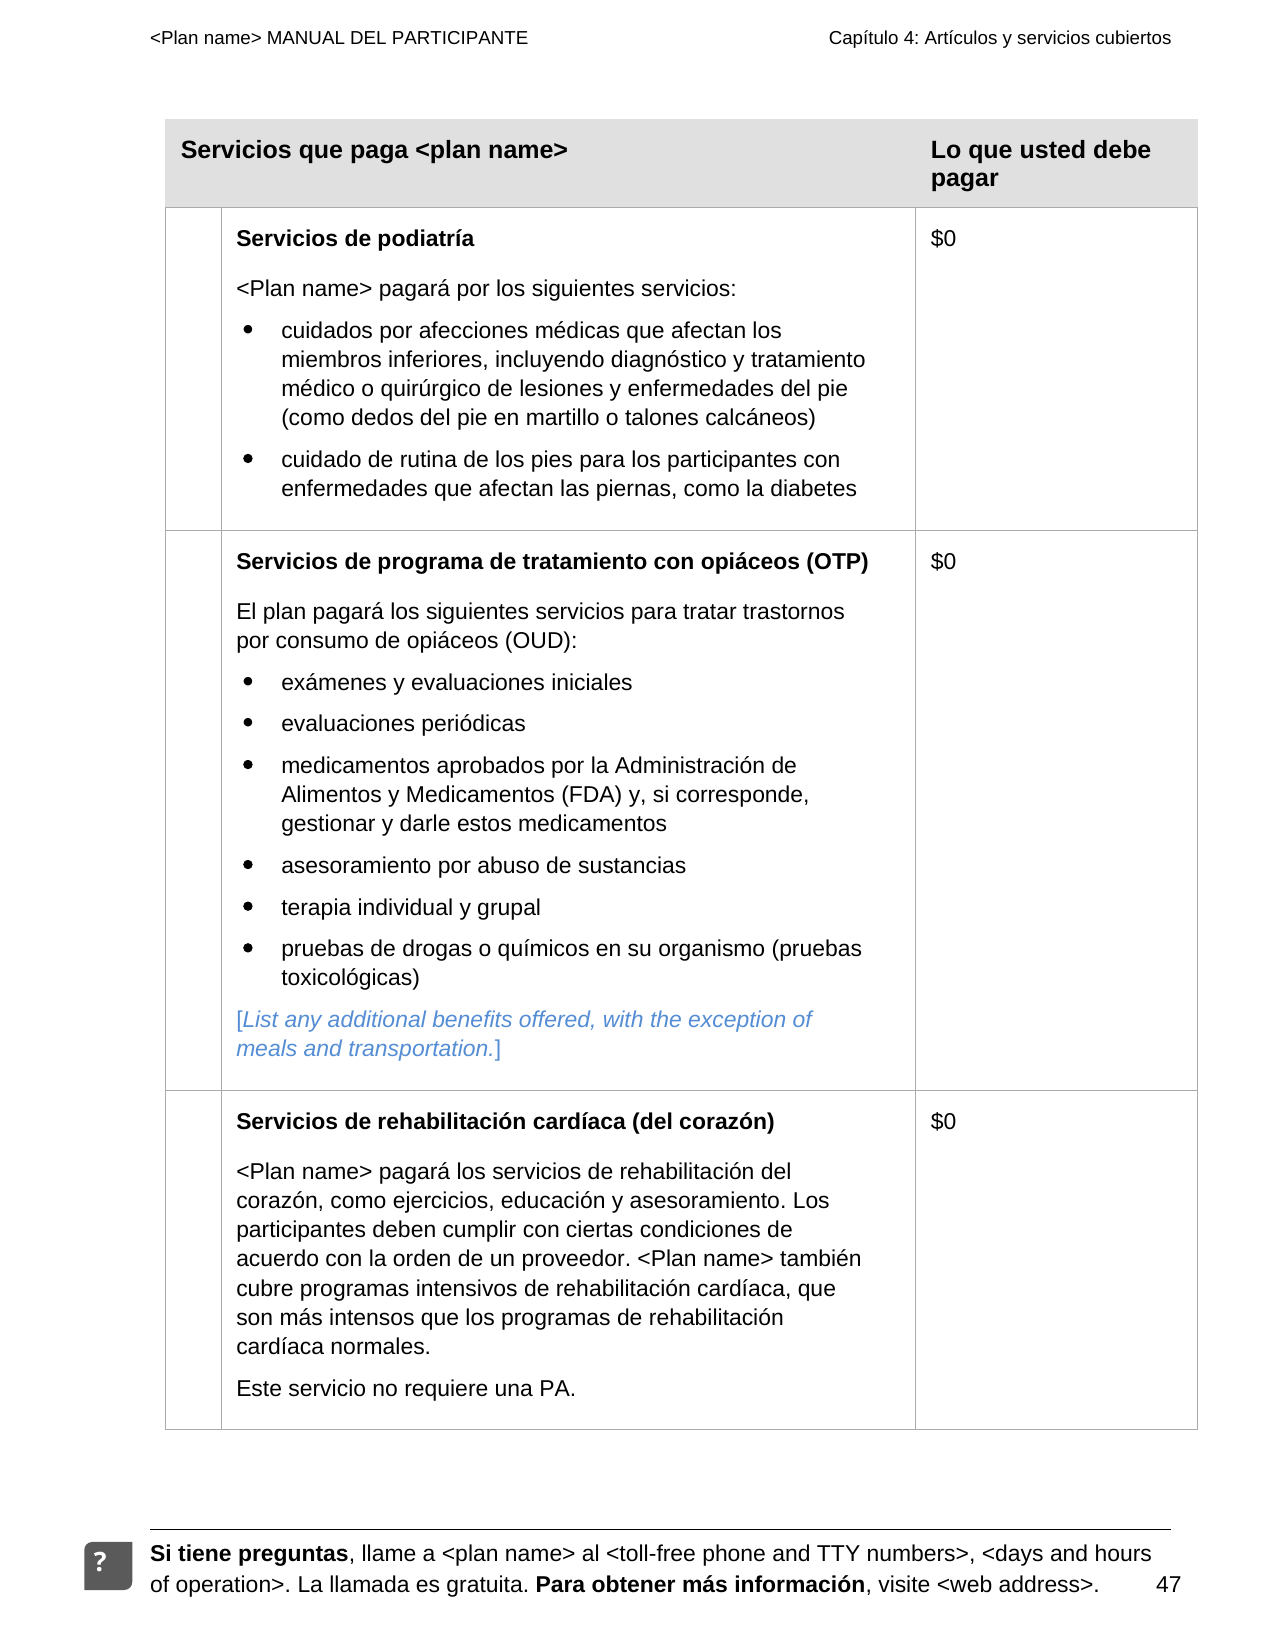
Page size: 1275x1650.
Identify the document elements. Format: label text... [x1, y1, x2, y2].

table_header Lo que usted debe pagar [916, 120, 1197, 207]
table_cell [166, 208, 221, 530]
table_cell $0 [916, 531, 1197, 1090]
table_cell $0 [916, 208, 1197, 530]
table_cell $0 [916, 1091, 1197, 1429]
table_header Servicios que paga <plan name> [166, 120, 915, 207]
table_cell Servicios de rehabilitación cardíaca (del corazón) <Plan name> pagará los servicios de rehabilitación del corazón, como ejercicios, educación y asesoramiento. Los participantes deben cumplir con ciertas condiciones de acuerdo con la orden de un proveedor. <Plan name> también cubre programas intensivos de rehabilitación cardíaca, que son más intensos que los programas de rehabilitación cardíaca normales. Este servicio no requiere una PA. [222, 1091, 915, 1429]
table_cell Servicios de programa de tratamiento con opiáceos (OTP) El plan pagará los siguientes servicios para tratar trastornos por consumo de opiáceos (OUD): exámenes y evaluaciones iniciales evaluaciones periódicas medicamentos aprobados por la Administración de Alimentos y Medicamentos (FDA) y, si corresponde, gestionar y darle estos medicamentos asesoramiento por abuso de sustancias terapia individual y grupal pruebas de drogas o químicos en su organismo (pruebas toxicológicas) [List any additional benefits offered, with the exception of meals and transportation.] [222, 531, 915, 1090]
table_cell [166, 531, 221, 1090]
table_cell Servicios de podiatría <Plan name> pagará por los siguientes servicios: cuidados por afecciones médicas que afectan los miembros inferiores, incluyendo diagnóstico y tratamiento médico o quirúrgico de lesiones y enfermedades del pie (como dedos del pie en martillo o talones calcáneos) cuidado de rutina de los pies para los participantes con enfermedades que afectan las piernas, como la diabetes [222, 208, 915, 530]
table_cell [166, 1091, 221, 1429]
